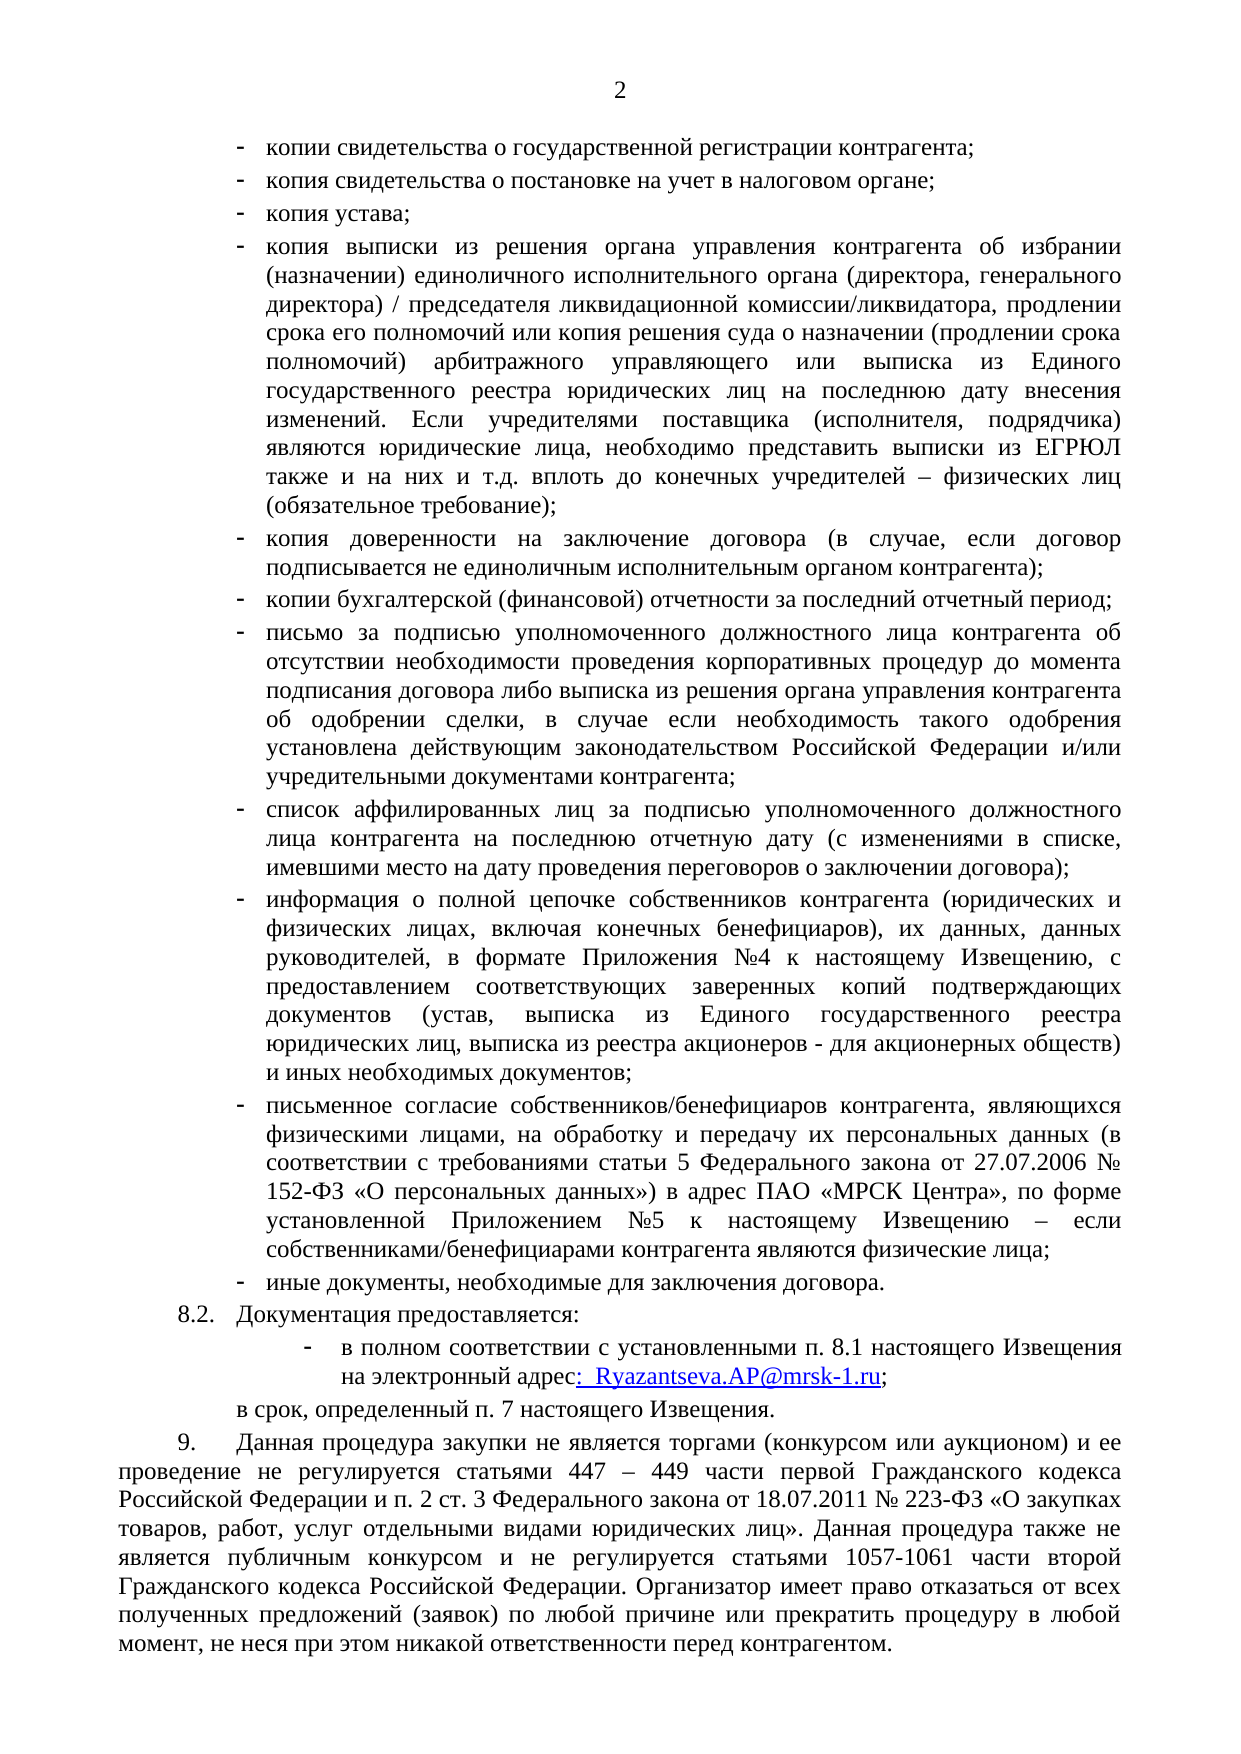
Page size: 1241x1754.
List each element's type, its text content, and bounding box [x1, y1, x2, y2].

list Документация предоставляется: [118, 1299, 1122, 1328]
list иные документы, необходимые для заключения договора. [236, 1267, 1122, 1295]
list письменное согласие собственников/бенефициаров контрагента, являющихся физическими лицами, на обработку и передачу их персональных данных (в соответствии с требованиями статьи 5 Федерального закона от 27.07.2006 № 152-ФЗ «О персональных данных») в адрес ПАО «МРСК Центра», по форме установленной Приложением №5 к настоящему Извещению – если собственниками/бенефициарами контрагента являются физические лица; [236, 1090, 1122, 1262]
list копия выписки из решения органа управления контрагента об избрании (назначении) единоличного исполнительного органа (директора, генерального директора) / председателя ликвидационной комиссии/ликвидатора, продлении срока его полномочий или копия решения суда о назначении (продлении срока полномочий) арбитражного управляющего или выписка из Единого государственного реестра юридических лиц на последнюю дату внесения изменений. Если учредителями поставщика (исполнителя, подрядчика) являются юридические лица, необходимо представить выписки из ЕГРЮЛ также и на них и т.д. вплоть до конечных учредителей – физических лиц (обязательное требование); [236, 231, 1122, 519]
list копии свидетельства о государственной регистрации контрагента; [236, 132, 1122, 161]
list информация о полной цепочке собственников контрагента (юридических и физических лицах, включая конечных бенефициаров), их данных, данных руководителей, в формате Приложения №4 к настоящему Извещению, с предоставлением соответствующих заверенных копий подтверждающих документов (устав, выписка из Единого государственного реестра юридических лиц, выписка из реестра акционеров - для акционерных обществ) и иных необходимых документов; [236, 884, 1122, 1086]
list копия доверенности на заключение договора (в случае, если договор подписывается не единоличным исполнительным органом контрагента); [236, 523, 1122, 580]
list список аффилированных лиц за подписью уполномоченного должностного лица контрагента на последнюю отчетную дату (с изменениями в списке, имевшими место на дату проведения переговоров о заключении договора); [236, 794, 1122, 880]
list копия свидетельства о постановке на учет в налоговом органе; [236, 165, 1122, 194]
list Данная процедура закупки не является торгами (конкурсом или аукционом) и ее проведение не регулируется статьями 447 – 449 части первой Гражданского кодекса Российской Федерации и п. 2 ст. 3 Федерального закона от 18.07.2011 № 223-ФЗ «О закупках товаров, работ, услуг отдельными видами юридических лиц». Данная процедура также не является публичным конкурсом и не регулируется статьями 1057-1061 части второй Гражданского кодекса Российской Федерации. Организатор имеет право отказаться от всех полученных предложений (заявок) по любой причине или прекратить процедуру в любой момент, не неся при этом никакой ответственности перед контрагентом. [118, 1427, 1122, 1657]
list копии бухгалтерской (финансовой) отчетности за последний отчетный период; [236, 584, 1122, 613]
list в полном соответствии с установленными п. 8.1 настоящего Извещения на электронный адрес: Ryazantseva.AP@mrsk-1.ru; [303, 1332, 1122, 1390]
list копия устава; [236, 198, 1122, 227]
text в срок, определенный п. 7 настоящего Извещения. [236, 1394, 1122, 1423]
list письмо за подписью уполномоченного должностного лица контрагента об отсутствии необходимости проведения корпоративных процедур до момента подписания договора либо выписка из решения органа управления контрагента об одобрении сделки, в случае если необходимость такого одобрения установлена действующим законодательством Российской Федерации и/или учредительными документами контрагента; [236, 617, 1122, 790]
